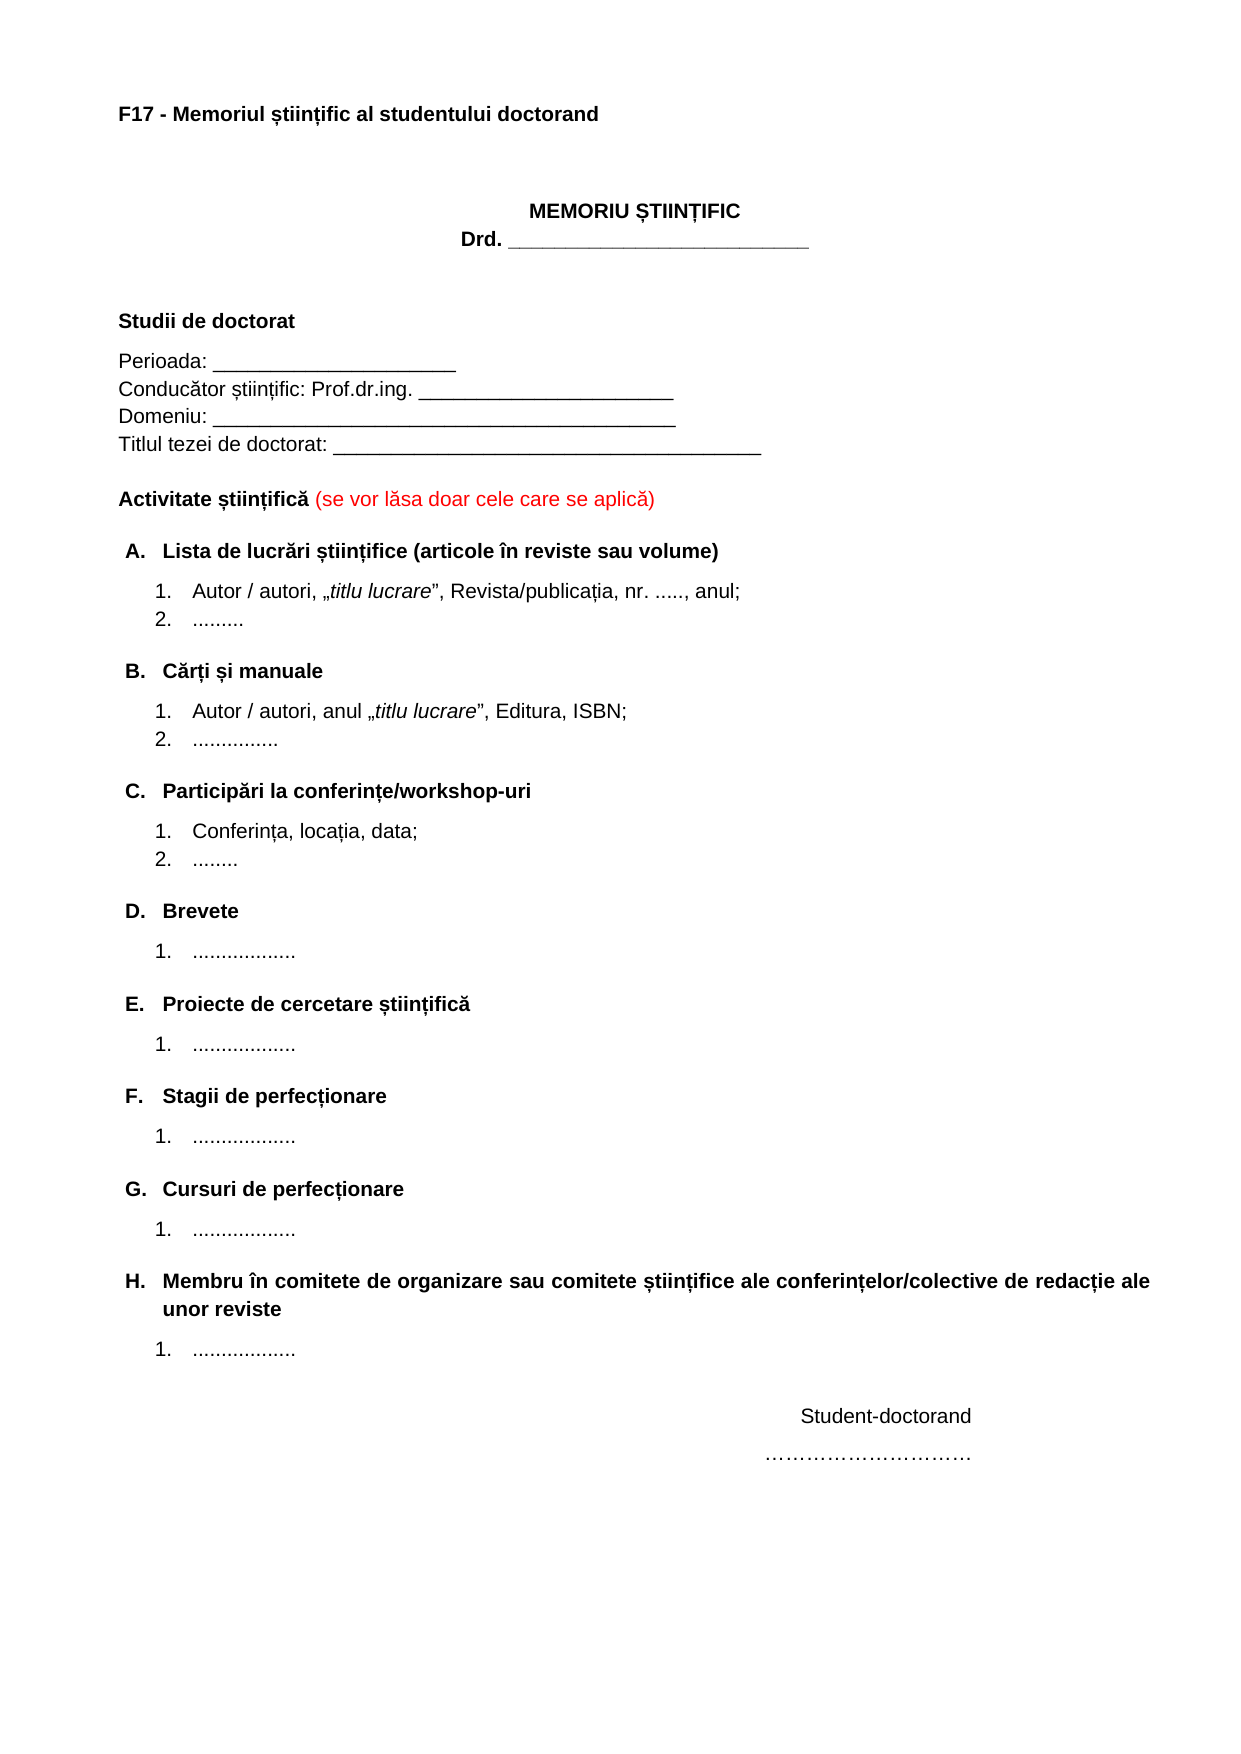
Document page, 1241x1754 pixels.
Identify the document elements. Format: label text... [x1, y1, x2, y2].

list Proiecte de cercetare științifică [125, 991, 1152, 1015]
list .................. [154, 1216, 1152, 1240]
text F17 - Memoriul științific al studentului doctorand [118, 102, 1152, 126]
list Membru în comitete de organizare sau comitete științifice ale conferințelor/colective de redacție ale unor reviste [125, 1269, 1152, 1320]
text Titlul tezei de doctorat: _____________________________________ [118, 431, 1152, 455]
text Drd. __________________________ [118, 226, 1152, 250]
list ............... [154, 726, 1152, 750]
list Cursuri de perfecționare [125, 1176, 1152, 1200]
list .................. [154, 1124, 1152, 1148]
text Student-doctorand [118, 1404, 1152, 1428]
text Studii de doctorat [118, 309, 1152, 333]
list ......... [154, 606, 1152, 630]
text MEMORIU ȘTIINȚIFIC [118, 199, 1152, 223]
list Conferința, locația, data; [154, 819, 1152, 843]
text Domeniu: ________________________________________ [118, 404, 1152, 428]
text Perioada: _____________________ [118, 349, 1152, 373]
list Stagii de perfecționare [125, 1084, 1152, 1108]
list .................. [154, 939, 1152, 963]
list Participări la conferințe/workshop-uri [125, 779, 1152, 803]
list Brevete [125, 899, 1152, 923]
list Lista de lucrări științifice (articole în reviste sau volume) [125, 539, 1152, 563]
list .................. [154, 1336, 1152, 1360]
list .................. [154, 1031, 1152, 1055]
list Autor / autori, anul „titlu lucrare”, Editura, ISBN; [154, 699, 1152, 723]
text Activitate științifică (se vor lăsa doar cele care se aplică) [118, 486, 1152, 510]
text ………………………… [118, 1441, 1152, 1465]
list Cărți și manuale [125, 659, 1152, 683]
list ........ [154, 846, 1152, 870]
text Conducător științific: Prof.dr.ing. ______________________ [118, 376, 1152, 400]
list Autor / autori, „titlu lucrare”, Revista/publicația, nr. ....., anul; [154, 579, 1152, 603]
